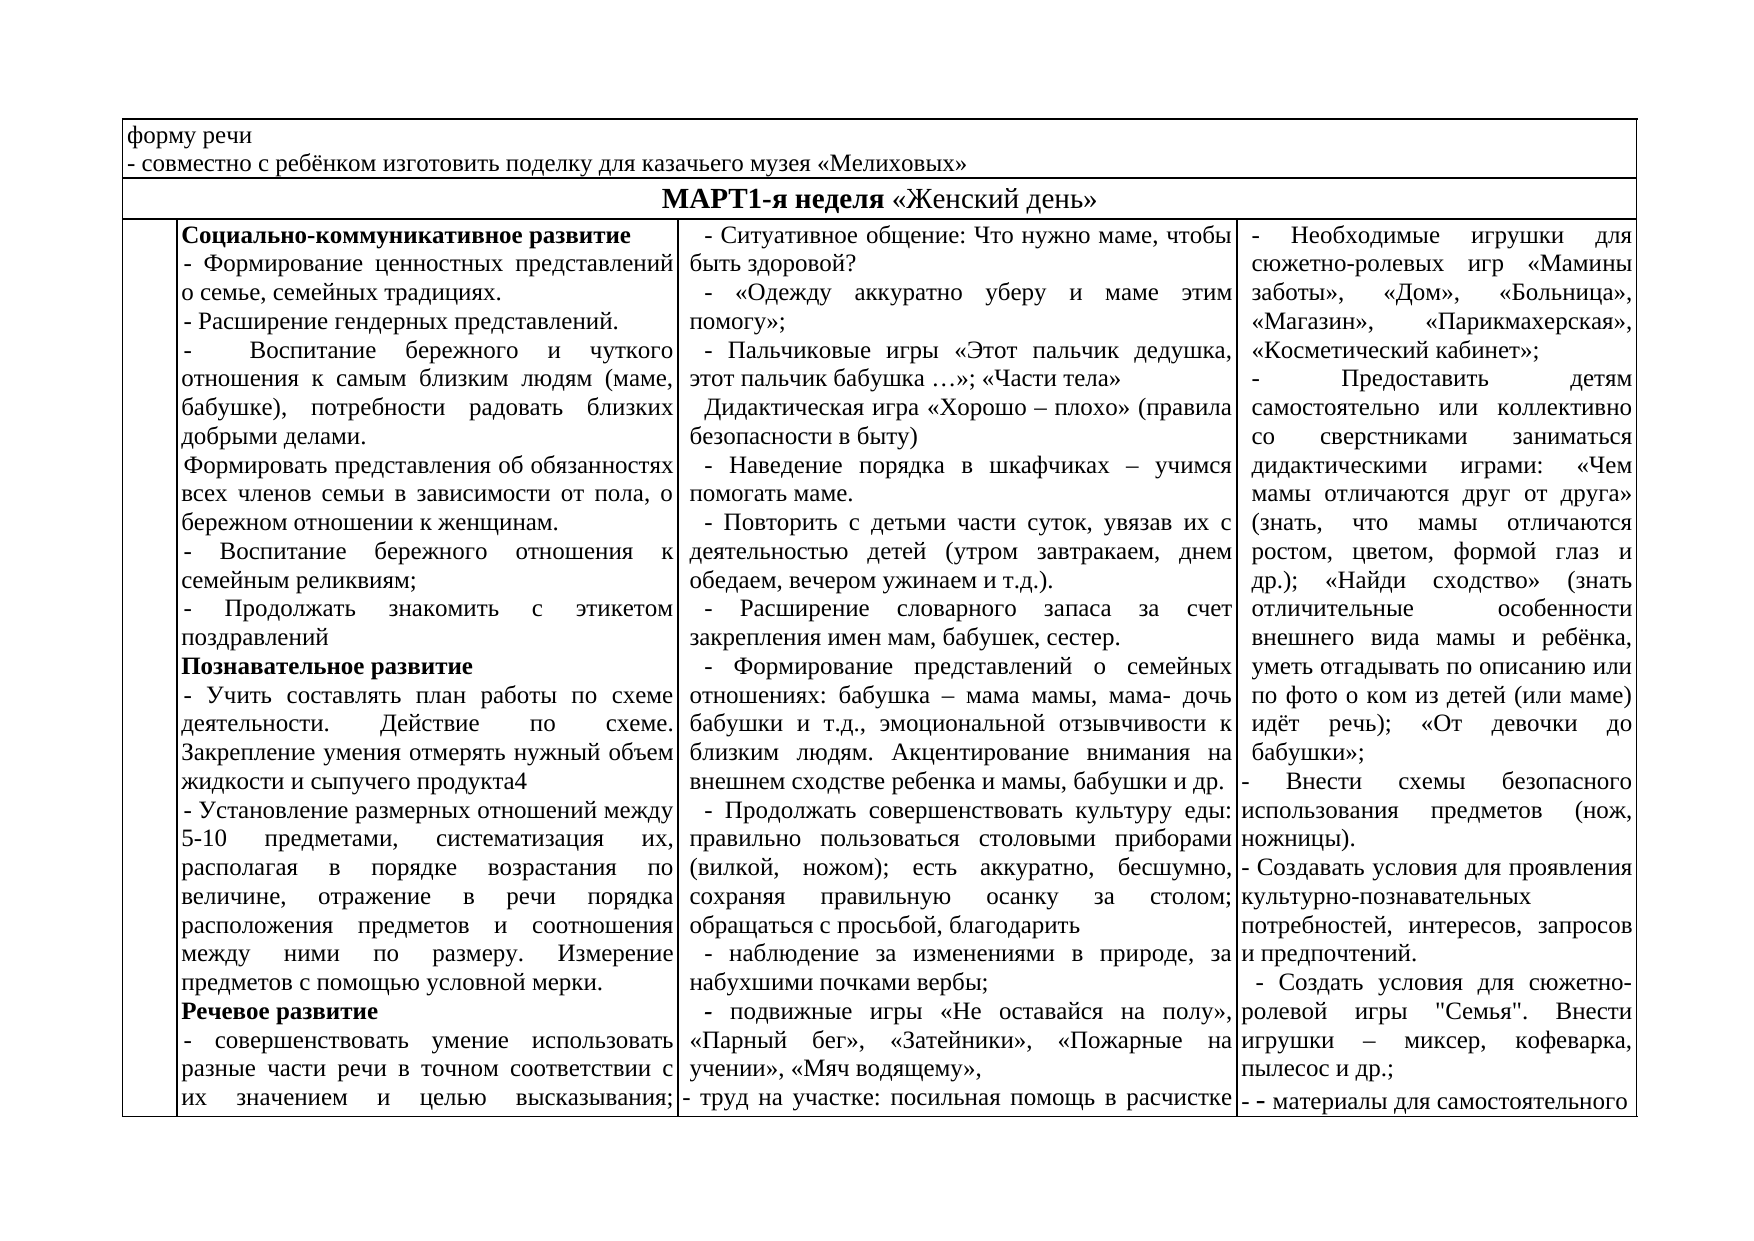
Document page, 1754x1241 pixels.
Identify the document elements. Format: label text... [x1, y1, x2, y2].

table_cell [123, 220, 176, 1116]
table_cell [123, 120, 1636, 177]
table_cell МАРТ1-я неделя «Женский день» [123, 179, 1636, 218]
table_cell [1238, 220, 1636, 1116]
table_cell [679, 220, 1236, 1116]
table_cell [178, 220, 677, 1116]
